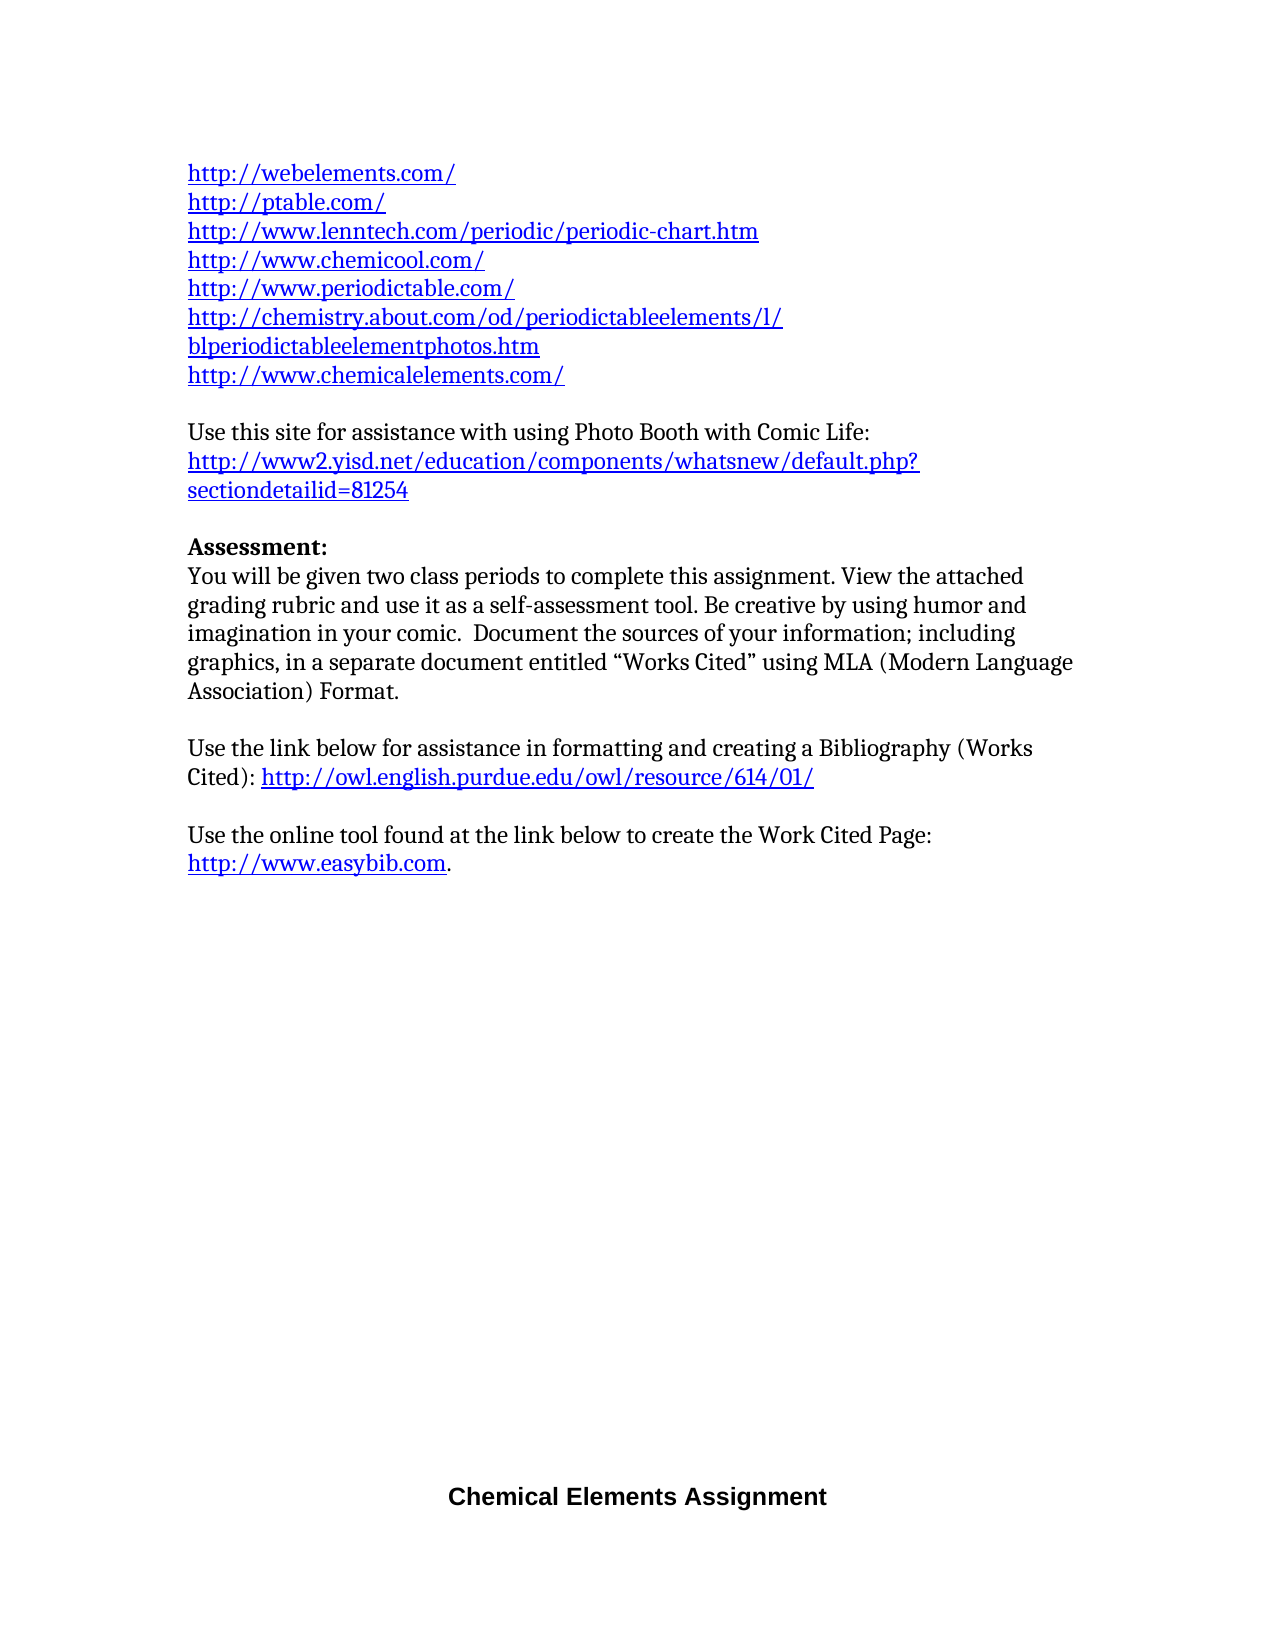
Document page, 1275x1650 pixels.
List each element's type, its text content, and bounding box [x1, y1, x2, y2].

text http://www.chemicool.com/ [187, 246, 1087, 274]
text http://www.chemicalelements.com/ [187, 361, 1087, 389]
text http://webelements.com/ [187, 159, 1087, 188]
text Use this site for assistance with using Photo Booth with Comic Life: [187, 418, 1087, 447]
text http://chemistry.about.com/od/periodictableelements/l/blperiodictableelementphotos.htm [187, 303, 1087, 361]
text http://www.periodictable.com/ [187, 274, 1087, 303]
text Use the online tool found at the link below to create the Work Cited Page: http://www.easybib.com. [187, 821, 1087, 878]
text Use the link below for assistance in formatting and creating a Bibliography (Works Cited): http://owl.english.purdue.edu/owl/resource/614/01/ [187, 734, 1087, 792]
text You will be given two class periods to complete this assignment. View the attached grading rubric and use it as a self-assessment tool. Be creative by using humor and imagination in your comic. Document the sources of your information; including graphics, in a separate document entitled “Works Cited” using MLA (Modern Language Association) Format. [187, 562, 1087, 706]
text http://www2.yisd.net/education/components/whatsnew/default.php?sectiondetailid=81254 [187, 447, 1087, 504]
text Chemical Elements Assignment [187, 1482, 1087, 1511]
text Assessment: [187, 533, 1087, 562]
text http://ptable.com/ [187, 188, 1087, 217]
text http://www.lenntech.com/periodic/periodic-chart.htm [187, 217, 1087, 246]
